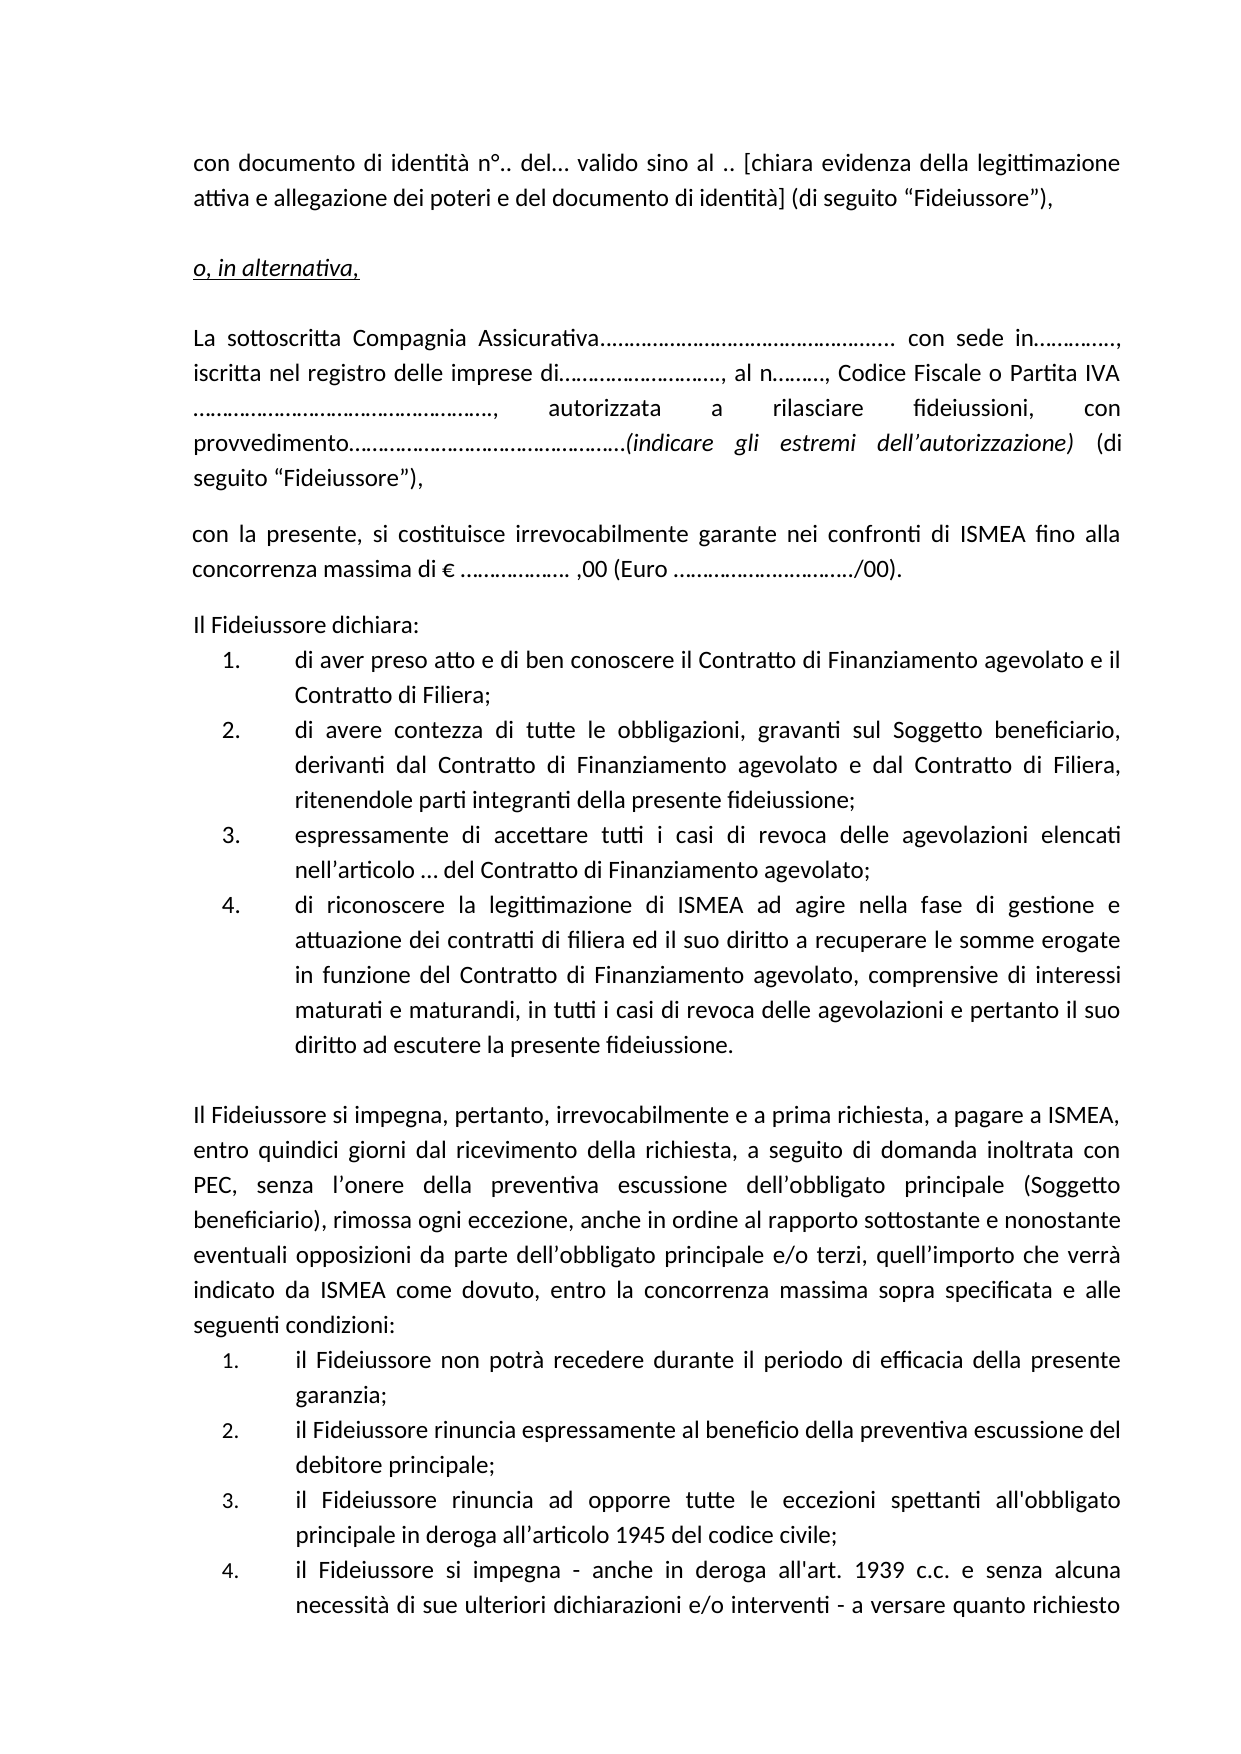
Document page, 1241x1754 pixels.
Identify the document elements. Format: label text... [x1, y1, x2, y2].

list La sottoscritta Compagnia Assicurativa..……………………………………….... con sede in………….., iscritta nel registro delle imprese di………………………., al n………, Codice Fiscale o Partita IVA ……………………………………………., autorizzata a rilasciare fideiussioni, con provvedimento…………………………………………(indicare gli estremi dell’autorizzazione) (di seguito “Fideiussore”), [193, 323, 1122, 493]
list di riconoscere la legittimazione di ISMEA ad agire nella fase di gestione e attuazione dei contratti di filiera ed il suo diritto a recuperare le somme erogate in funzione del Contratto di Finanziamento agevolato, comprensive di interessi maturati e maturandi, in tutti i casi di revoca delle agevolazioni e pertanto il suo diritto ad escutere la presente fideiussione. [222, 889, 1122, 1060]
list il Fideiussore rinuncia espressamente al beneficio della preventiva escussione del debitore principale; [222, 1414, 1122, 1480]
list espressamente di accettare tutti i casi di revoca delle agevolazioni elencati nell’articolo … del Contratto di Finanziamento agevolato; [222, 819, 1122, 885]
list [193, 148, 1122, 213]
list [222, 1554, 1122, 1620]
list Il Fideiussore si impegna, pertanto, irrevocabilmente e a prima richiesta, a pagare a ISMEA, entro quindici giorni dal ricevimento della richiesta, a seguito di domanda inoltrata con PEC, senza l’onere della preventiva escussione dell’obbligato principale (Soggetto beneficiario), rimossa ogni eccezione, anche in ordine al rapporto sottostante e nonostante eventuali opposizioni da parte dell’obbligato principale e/o terzi, quell’importo che verrà indicato da ISMEA come dovuto, entro la concorrenza massima sopra specificata e alle seguenti condizioni: [193, 1099, 1122, 1340]
list di avere contezza di tutte le obbligazioni, gravanti sul Soggetto beneficiario, derivanti dal Contratto di Finanziamento agevolato e dal Contratto di Filiera, ritenendole parti integranti della presente fideiussione; [222, 714, 1122, 815]
list il Fideiussore rinuncia ad opporre tutte le eccezioni spettanti all'obbligato principale in deroga all’articolo 1945 del codice civile; [222, 1484, 1122, 1550]
list il Fideiussore non potrà recedere durante il periodo di efficacia della presente garanzia; [222, 1344, 1122, 1410]
text con la presente, si costituisce irrevocabilmente garante nei confronti di ISMEA fino alla concorrenza massima di € ………………. ,00 (Euro ………………..………../00). [192, 518, 1122, 584]
list o, in alternativa, [193, 253, 1122, 283]
list Il Fideiussore dichiara: [193, 609, 1122, 640]
list di aver preso atto e di ben conoscere il Contratto di Finanziamento agevolato e il Contratto di Filiera; [222, 644, 1122, 710]
